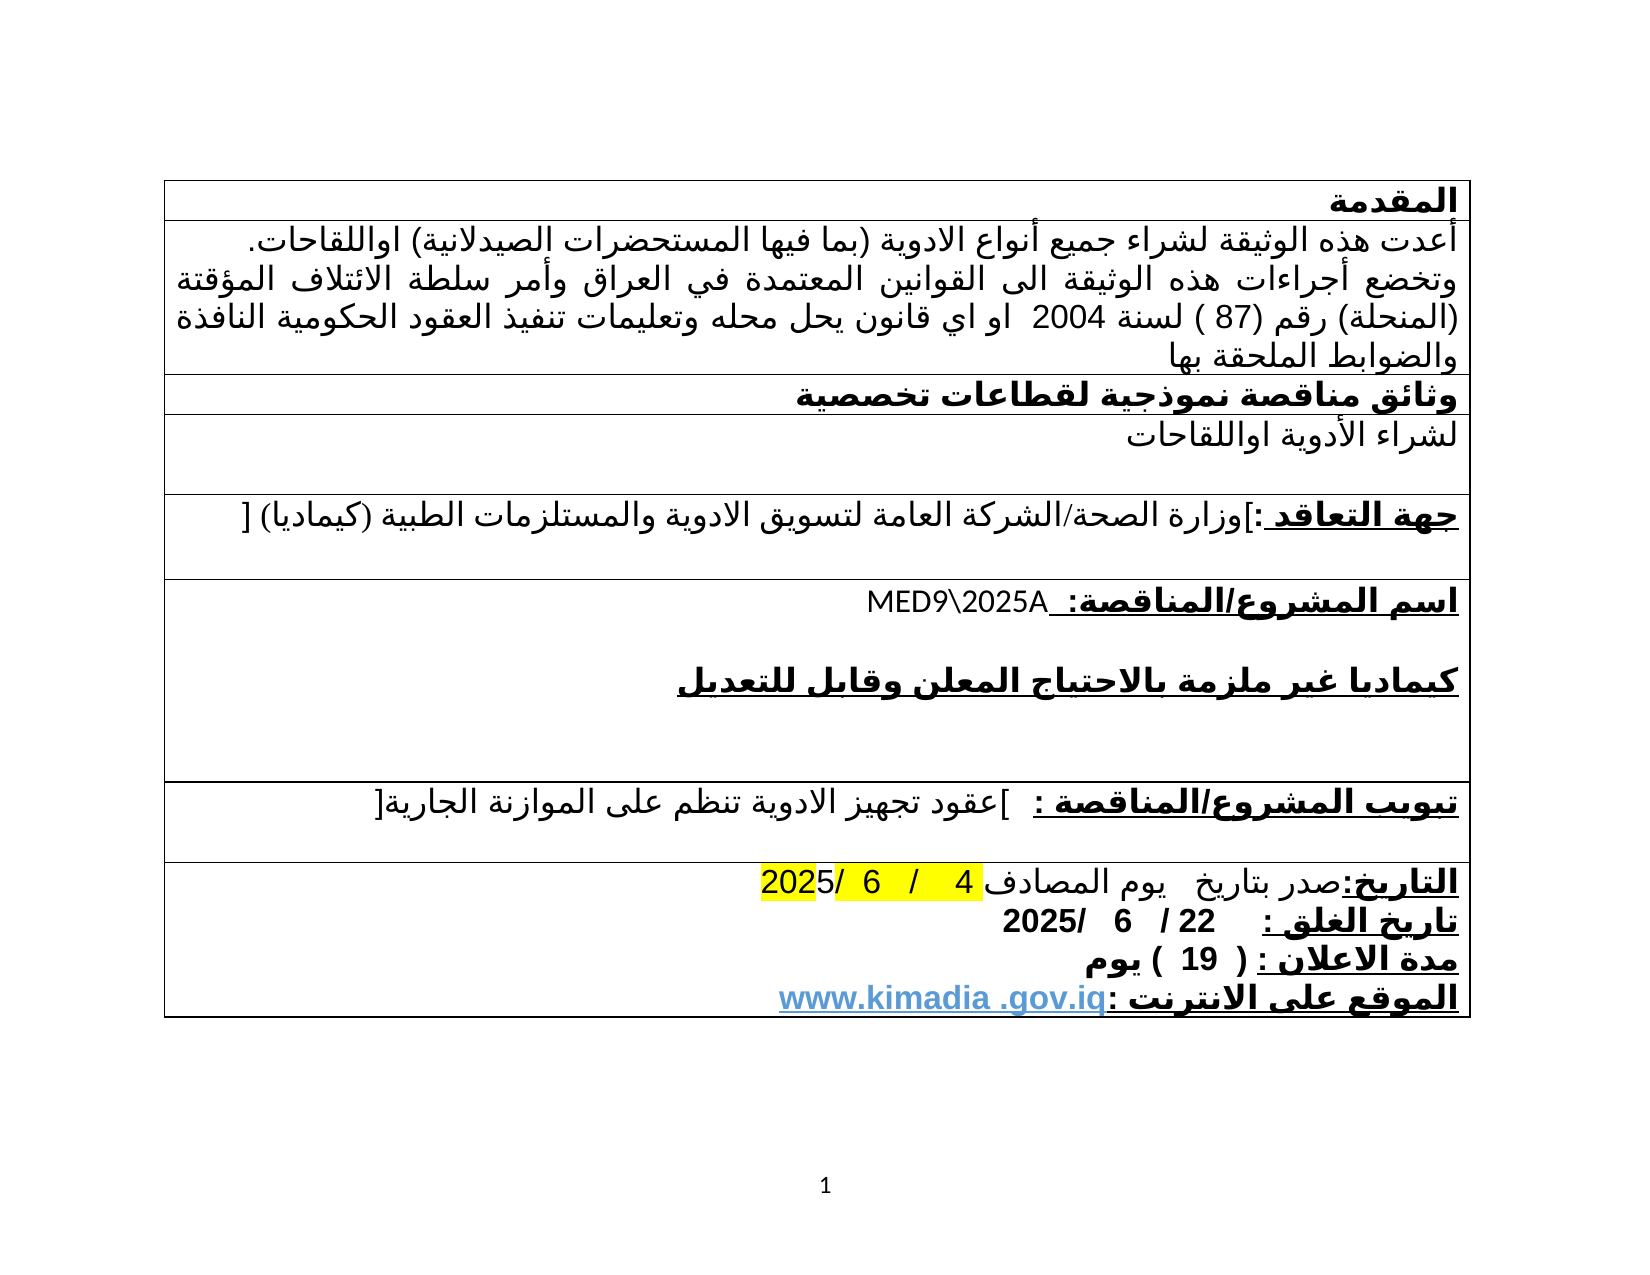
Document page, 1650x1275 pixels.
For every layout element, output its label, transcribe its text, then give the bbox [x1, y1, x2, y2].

table_cell أعدت هذه الوثيقة لشراء جميع أنواع الادوية (بما فيها المستحضرات الصيدلانية) اواللقاحات. وتخضع أجراءات هذه الوثيقة الى القوانين المعتمدة في العراق وأمر سلطة الائتلاف المؤقتة (المنحلة) رقم (87 ) لسنة 2004 او اي قانون يحل محله وتعليمات تنفيذ العقود الحكومية النافذة والضوابط الملحقة بها [165, 221, 1469, 374]
table_cell جهة التعاقد :]وزارة الصحة/الشركة العامة لتسويق الادوية والمستلزمات الطبية (كيماديا) [ [165, 495, 1469, 579]
table_cell اسم المشروع/المناقصة: MED9\2025A كيماديا غير ملزمة بالاحتياج المعلن وقابل للتعديل [165, 580, 1469, 781]
table_header المقدمة [165, 181, 1469, 219]
table_cell وثائق مناقصة نموذجية لقطاعات تخصصية [165, 375, 1469, 414]
table_cell لشراء الأدوية اواللقاحات [165, 415, 1469, 494]
table_cell تبويب المشروع/المناقصة : ]عقود تجهيز الادوية تنظم على الموازنة الجارية[ [165, 783, 1469, 862]
table_cell التاريخ:صدر بتاريخ يوم المصادف 4 / 6 /2025 تاريخ الغلق : 22 / 6 /2025 مدة الاعلان : ( 19 ) يوم الموقع على الانترنت :www.kimadia .gov.iq [165, 863, 1469, 1016]
